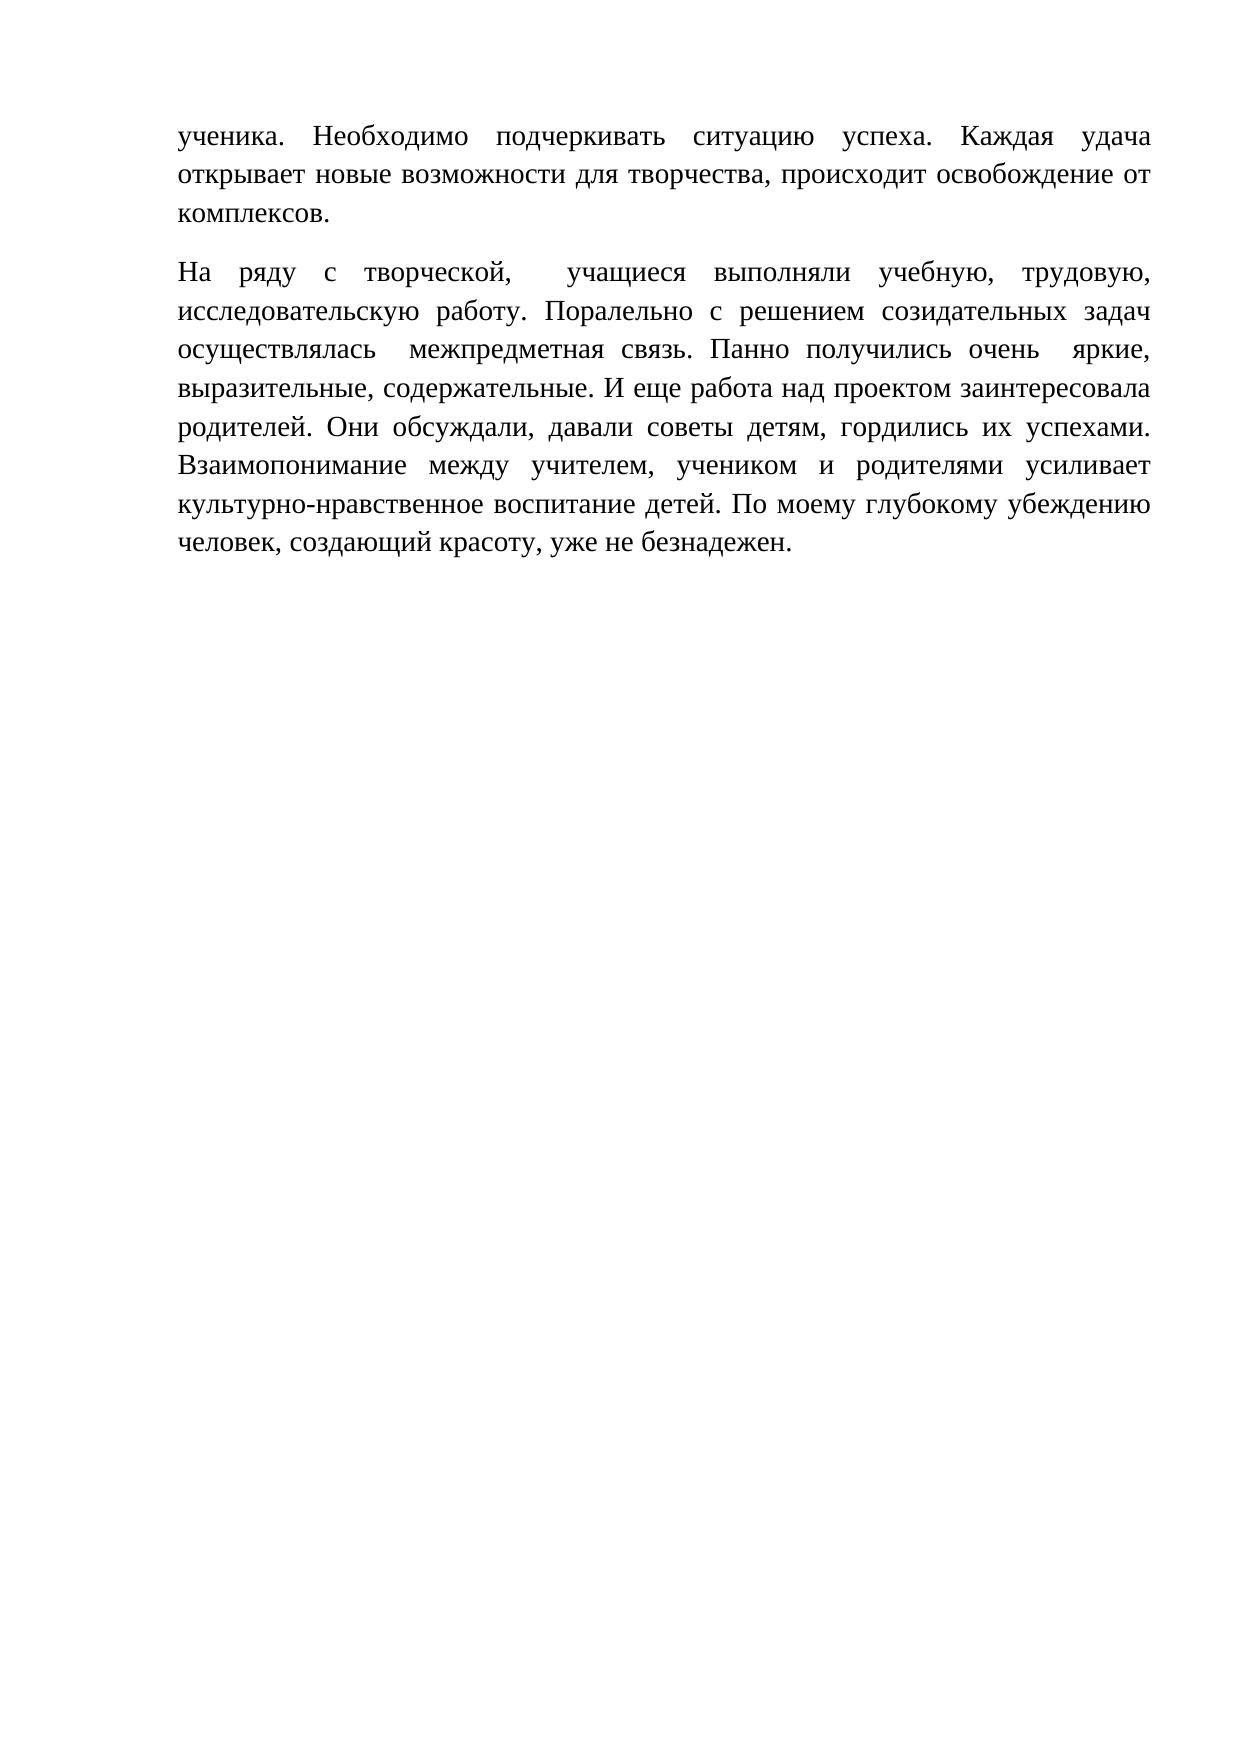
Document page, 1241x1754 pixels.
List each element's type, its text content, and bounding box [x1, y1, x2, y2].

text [177, 118, 1152, 229]
text На ряду с творческой, учащиеся выполняли учебную, трудовую, исследовательскую работу. Поралельно с решением созидательных задач осуществлялась межпредметная связь. Панно получились очень яркие, выразительные, содержательные. И еще работа над проектом заинтересовала родителей. Они обсуждали, давали советы детям, гордились их успехами. Взаимопонимание между учителем, учеником и родителями усиливает культурно-нравственное воспитание детей. По моему глубокому убеждению человек, создающий красоту, уже не безнадежен. [177, 254, 1152, 558]
